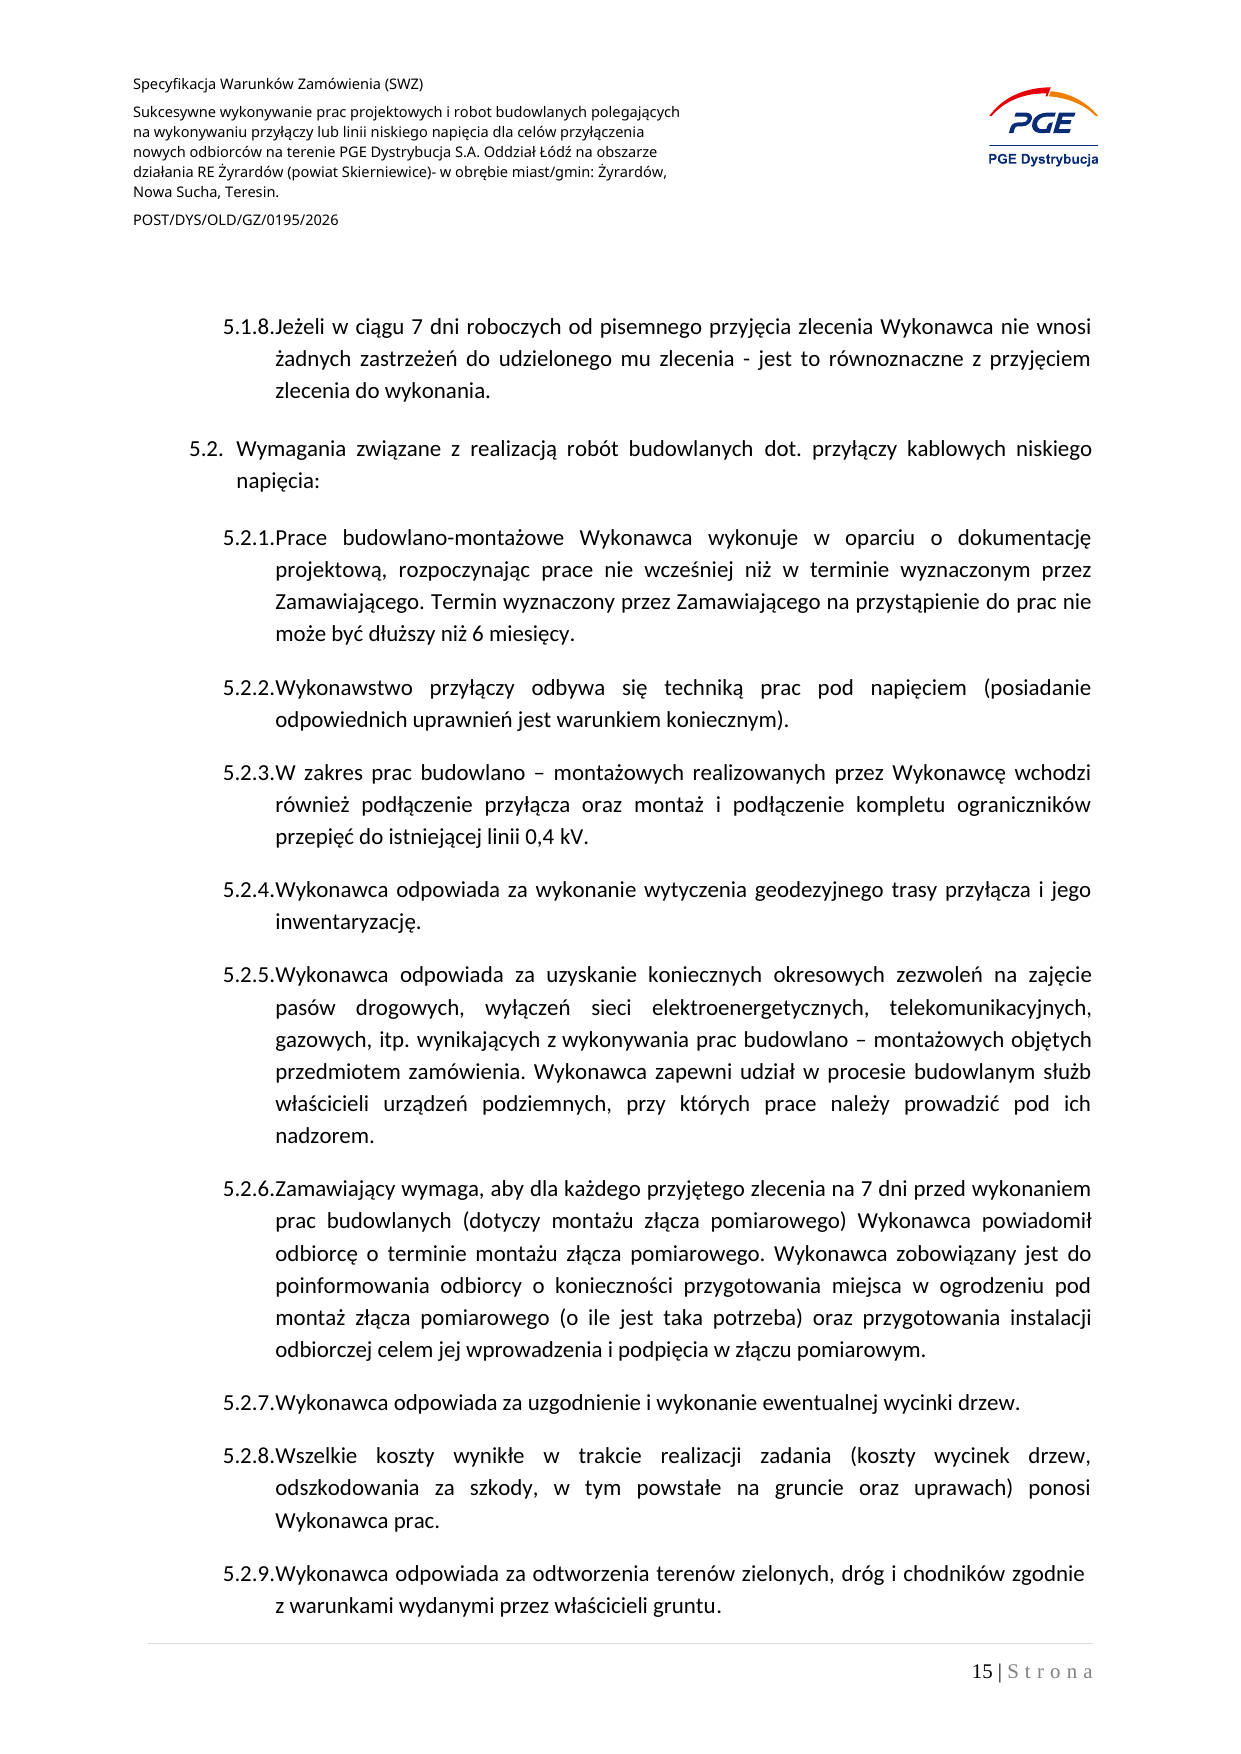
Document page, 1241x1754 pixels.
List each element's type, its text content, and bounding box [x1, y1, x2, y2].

subtitle Wymagania związane z realizacją robót budowlanych dot. przyłączy kablowych niskiego napięcia: [189, 434, 1093, 494]
subtitle Wszelkie koszty wynikłe w trakcie realizacji zadania (koszty wycinek drzew, odszkodowania za szkody, w tym powstałe na gruncie oraz uprawach) ponosi Wykonawca prac. [223, 1441, 1093, 1534]
subtitle Prace budowlano-montażowe Wykonawca wykonuje w oparciu o dokumentację projektową, rozpoczynając prace nie wcześniej niż w terminie wyznaczonym przez Zamawiającego. Termin wyznaczony przez Zamawiającego na przystąpienie do prac nie może być dłuższy niż 6 miesięcy. [223, 523, 1093, 648]
subtitle W zakres prac budowlano – montażowych realizowanych przez Wykonawcę wchodzi również podłączenie przyłącza oraz montaż i podłączenie kompletu ograniczników przepięć do istniejącej linii 0,4 kV. [223, 758, 1093, 850]
subtitle Wykonawca odpowiada za wykonanie wytyczenia geodezyjnego trasy przyłącza i jego inwentaryzację. [223, 875, 1093, 935]
subtitle Wykonawca odpowiada za odtworzenia terenów zielonych, dróg i chodników zgodnie z warunkami wydanymi przez właścicieli gruntu. [223, 1559, 1093, 1619]
subtitle Zamawiający wymaga, aby dla każdego przyjętego zlecenia na 7 dni przed wykonaniem prac budowlanych (dotyczy montażu złącza pomiarowego) Wykonawca powiadomił odbiorcę o terminie montażu złącza pomiarowego. Wykonawca zobowiązany jest do poinformowania odbiorcy o konieczności przygotowania miejsca w ogrodzeniu pod montaż złącza pomiarowego (o ile jest taka potrzeba) oraz przygotowania instalacji odbiorczej celem jej wprowadzenia i podpięcia w złączu pomiarowym. [223, 1174, 1093, 1363]
subtitle Wykonawstwo przyłączy odbywa się techniką prac pod napięciem (posiadanie odpowiednich uprawnień jest warunkiem koniecznym). [223, 673, 1093, 733]
subtitle Jeżeli w ciągu 7 dni roboczych od pisemnego przyjęcia zlecenia Wykonawca nie wnosi żadnych zastrzeżeń do udzielonego mu zlecenia - jest to równoznaczne z przyjęciem zlecenia do wykonania. [223, 312, 1093, 404]
subtitle Wykonawca odpowiada za uzgodnienie i wykonanie ewentualnej wycinki drzew. [223, 1388, 1093, 1416]
subtitle Wykonawca odpowiada za uzyskanie koniecznych okresowych zezwoleń na zajęcie pasów drogowych, wyłączeń sieci elektroenergetycznych, telekomunikacyjnych, gazowych, itp. wynikających z wykonywania prac budowlano – montażowych objętych przedmiotem zamówienia. Wykonawca zapewni udział w procesie budowlanym służb właścicieli urządzeń podziemnych, przy których prace należy prowadzić pod ich nadzorem. [223, 960, 1093, 1149]
